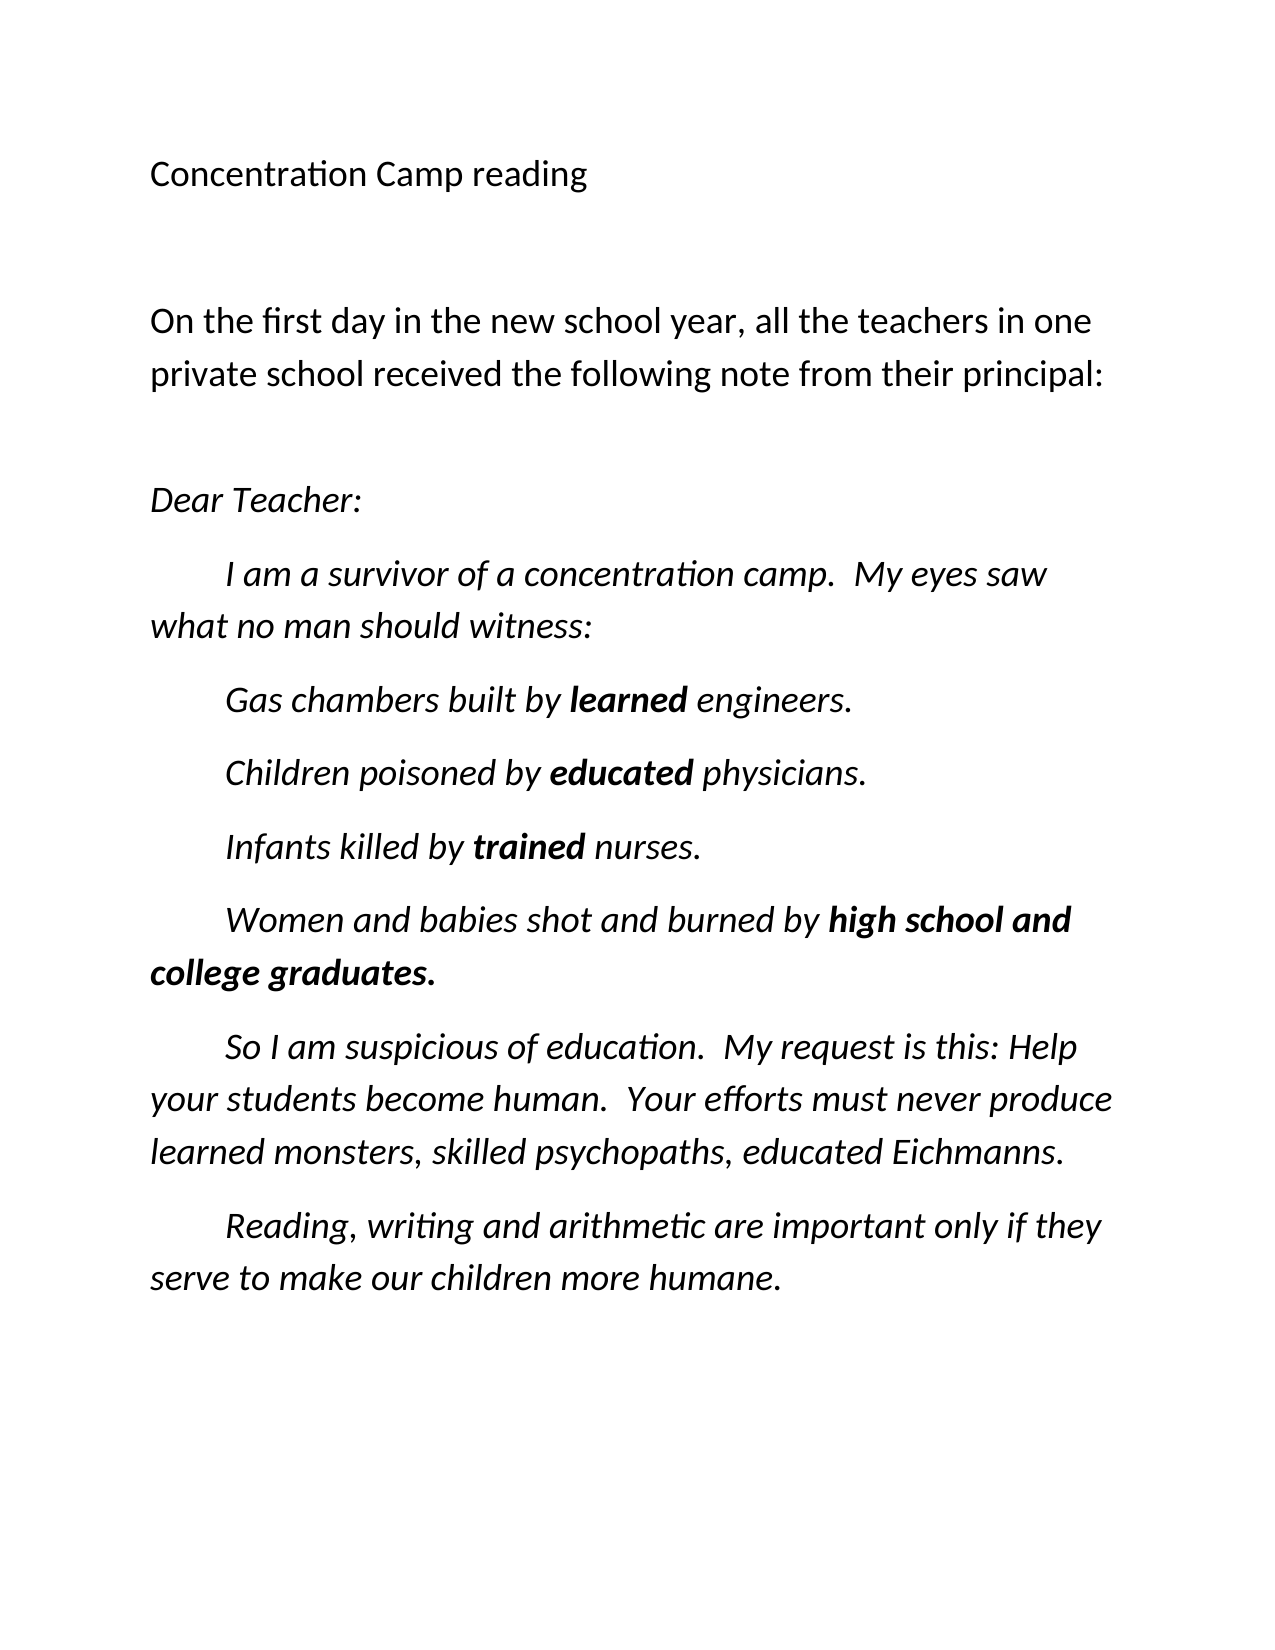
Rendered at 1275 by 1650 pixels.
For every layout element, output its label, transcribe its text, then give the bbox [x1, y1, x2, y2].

text On the first day in the new school year, all the teachers in one private school received the following note from their principal: [150, 297, 1125, 396]
text Gas chambers built by learned engineers. [150, 676, 1125, 722]
text Infants killed by trained nurses. [150, 823, 1125, 869]
text Concentration Camp reading [150, 150, 1125, 196]
text Women and babies shot and burned by high school and college graduates. [150, 896, 1125, 995]
text I am a survivor of a concentration camp. My eyes saw what no man should witness: [150, 549, 1125, 648]
text Reading, writing and arithmetic are important only if they serve to make our children more humane. [150, 1202, 1125, 1300]
text Children poisoned by educated physicians. [150, 749, 1125, 795]
text Dear Teacher: [150, 423, 1125, 522]
text So I am suspicious of education. My request is this: Help your students become human. Your efforts must never produce learned monsters, skilled psychopaths, educated Eichmanns. [150, 1023, 1125, 1174]
